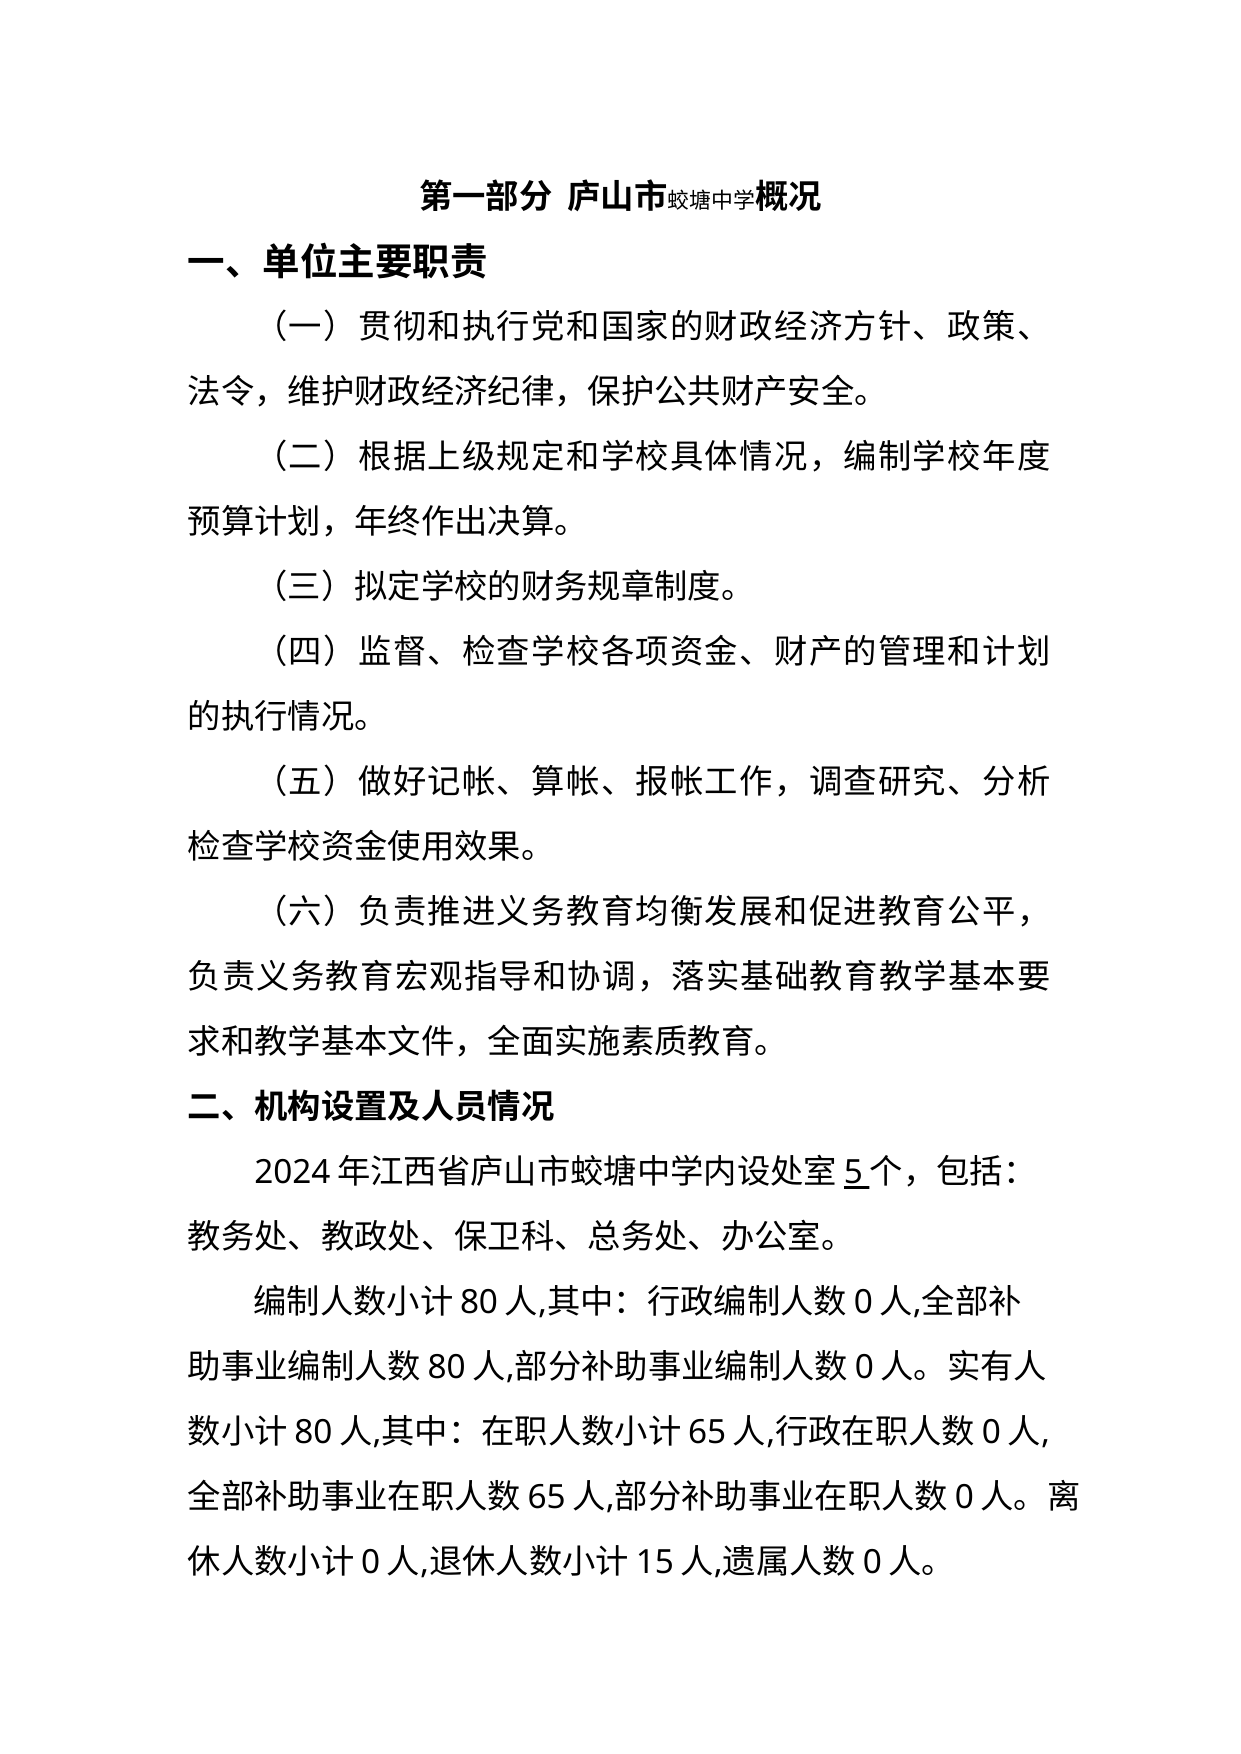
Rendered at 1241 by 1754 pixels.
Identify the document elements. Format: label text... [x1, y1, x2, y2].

text 第一部分 庐山市蛟塘中学概况 [187, 162, 1053, 227]
text （六）负责推进义务教育均衡发展和促进教育公平，负责义务教育宏观指导和协调，落实基础教育教学基本要求和教学基本文件，全面实施素质教育。 [187, 877, 1053, 1072]
text 2024年江西省庐山市蛟塘中学内设处室5个，包括：教务处、教政处、保卫科、总务处、办公室。 [187, 1137, 1053, 1267]
text （二）根据上级规定和学校具体情况，编制学校年度预算计划，年终作出决算。 [187, 422, 1053, 552]
text 二、机构设置及人员情况 [187, 1072, 1053, 1137]
text 一、单位主要职责 [187, 227, 1053, 292]
text 编制人数小计80人,其中：行政编制人数0人,全部补助事业编制人数80人,部分补助事业编制人数0人。实有人数小计80人,其中：在职人数小计65人,行政在职人数0人,全部补助事业在职人数65人,部分补助事业在职人数0人。离休人数小计0人,退休人数小计15人,遗属人数0人。 [187, 1267, 1053, 1592]
text （一）贯彻和执行党和国家的财政经济方针、政策、法令，维护财政经济纪律，保护公共财产安全。 [187, 292, 1053, 422]
text （三）拟定学校的财务规章制度。 [187, 552, 1053, 617]
text （四）监督、检查学校各项资金、财产的管理和计划的执行情况。 [187, 617, 1053, 747]
text （五）做好记帐、算帐、报帐工作，调查研究、分析检查学校资金使用效果。 [187, 747, 1053, 877]
